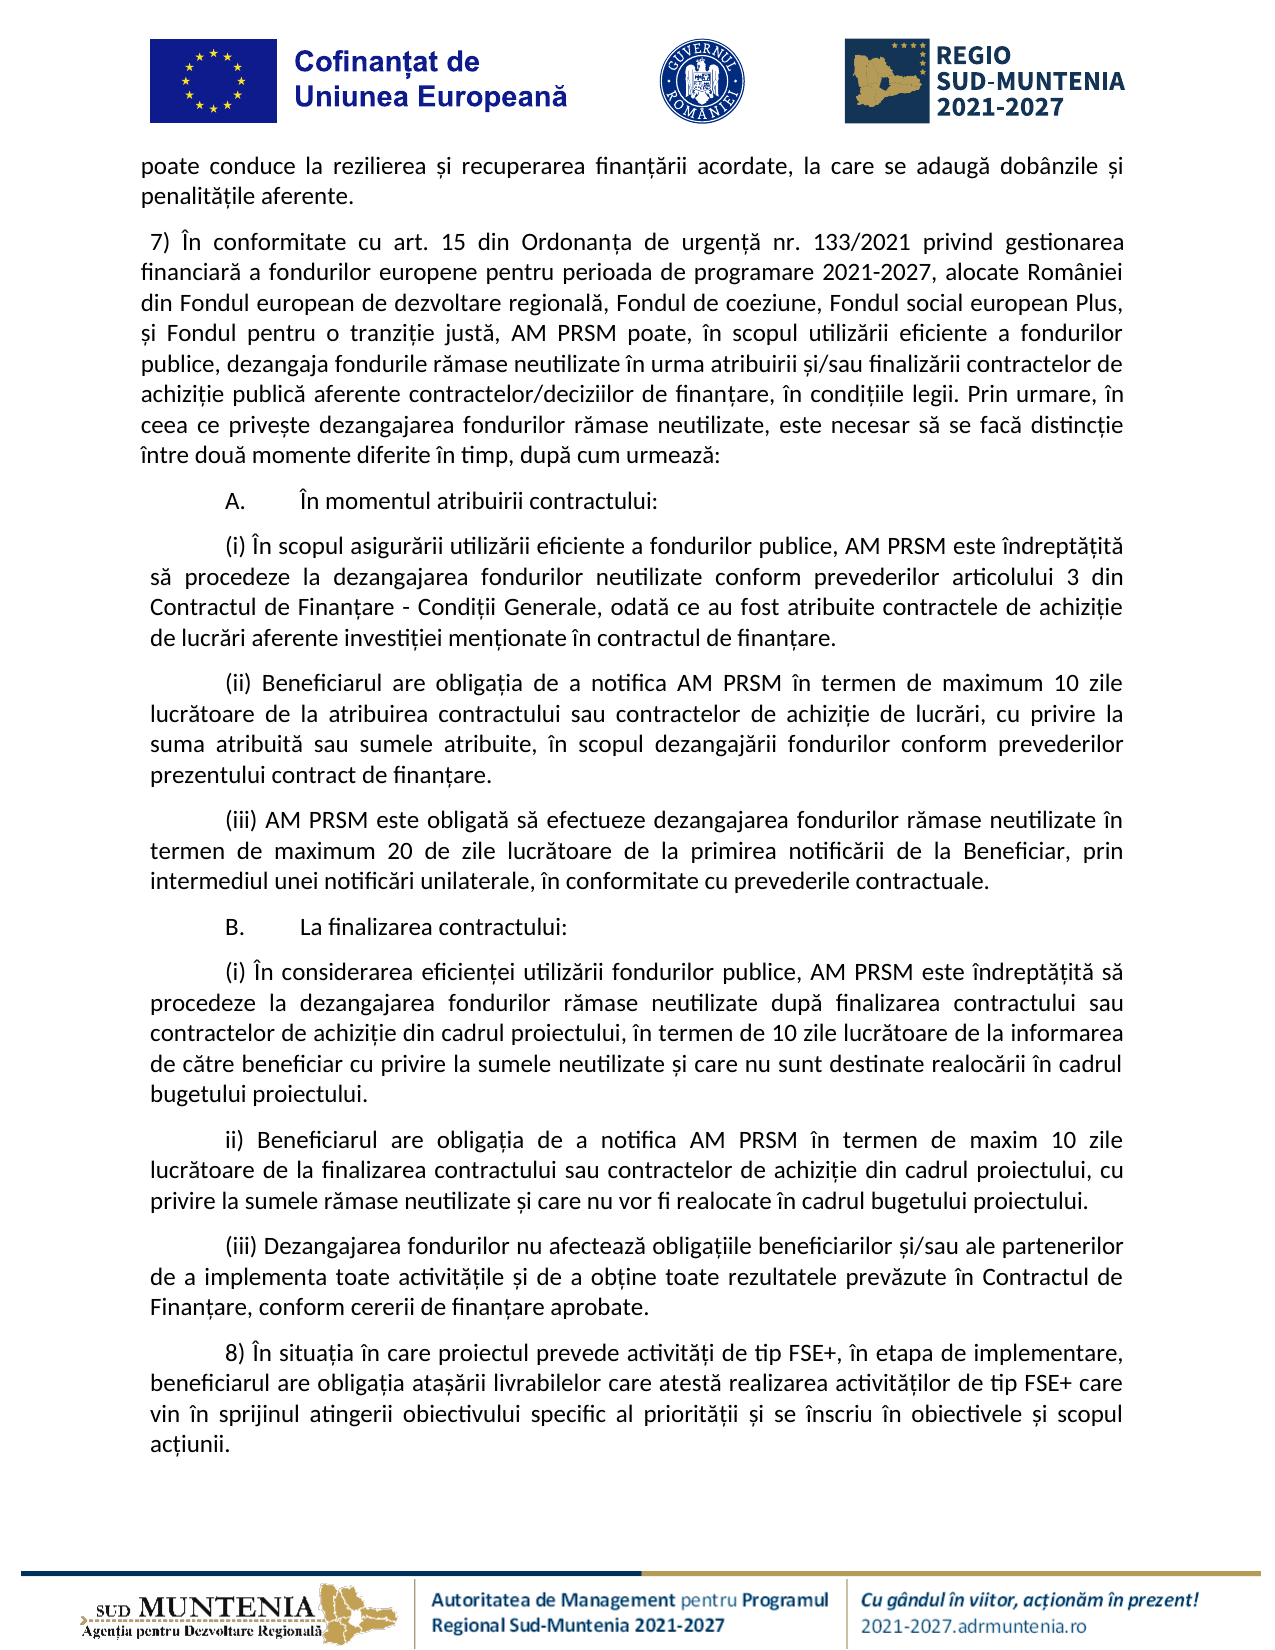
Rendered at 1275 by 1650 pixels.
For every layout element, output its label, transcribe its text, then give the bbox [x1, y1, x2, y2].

list ii) Beneficiarul are obligația de a notifica AM PRSM în termen de maxim 10 zile lucrătoare de la finalizarea contractului sau contractelor de achiziție din cadrul proiectului, cu privire la sumele rămase neutilizate și care nu vor fi realocate în cadrul bugetului proiectului. [150, 1124, 1125, 1215]
list (ii) Beneficiarul are obligația de a notifica AM PRSM în termen de maximum 10 zile lucrătoare de la atribuirea contractului sau contractelor de achiziție de lucrări, cu privire la suma atribuită sau sumele atribuite, în scopul dezangajării fondurilor conform prevederilor prezentului contract de finanțare. [150, 667, 1125, 789]
list (iii) AM PRSM este obligată să efectueze dezangajarea fondurilor rămase neutilizate în termen de maximum 20 de zile lucrătoare de la primirea notificării de la Beneficiar, prin intermediul unei notificări unilaterale, în conformitate cu prevederile contractuale. [150, 804, 1125, 896]
list (i) În considerarea eficienței utilizării fondurilor publice, AM PRSM este îndreptățită să procedeze la dezangajarea fondurilor rămase neutilizate după finalizarea contractului sau contractelor de achiziție din cadrul proiectului, în termen de 10 zile lucrătoare de la informarea de către beneficiar cu privire la sumele neutilizate și care nu sunt destinate realocării în cadrul bugetului proiectului. [150, 956, 1125, 1109]
list (iii) Dezangajarea fondurilor nu afectează obligațiile beneficiarilor și/sau ale partenerilor de a implementa toate activitățile și de a obține toate rezultatele prevăzute în Contractul de Finanțare, conform cererii de finanțare aprobate. [150, 1230, 1125, 1322]
list A. În momentul atribuirii contractului: [150, 485, 1125, 516]
picture [21, 1571, 1262, 1650]
list (i) În scopul asigurării utilizării eficiente a fondurilor publice, AM PRSM este îndreptățită să procedeze la dezangajarea fondurilor neutilizate conform prevederilor articolului 3 din Contractul de Finanțare - Condiții Generale, odată ce au fost atribuite contractele de achiziție de lucrări aferente investiției menționate în contractul de finanțare. [150, 530, 1125, 652]
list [141, 150, 1125, 211]
list 7) În conformitate cu art. 15 din Ordonanţa de urgenţă nr. 133/2021 privind gestionarea financiară a fondurilor europene pentru perioada de programare 2021-2027, alocate României din Fondul european de dezvoltare regională, Fondul de coeziune, Fondul social european Plus, și Fondul pentru o tranziţie justă, AM PRSM poate, în scopul utilizării eficiente a fondurilor publice, dezangaja fondurile rămase neutilizate în urma atribuirii și/sau finalizării contractelor de achiziţie publică aferente contractelor/deciziilor de finanţare, în condiţiile legii. Prin urmare, în ceea ce privește dezangajarea fondurilor rămase neutilizate, este necesar să se facă distincție între două momente diferite în timp, după cum urmează: [141, 226, 1125, 470]
list 8) În situația în care proiectul prevede activități de tip FSE+, în etapa de implementare, beneficiarul are obligația atașării livrabilelor care atestă realizarea activităților de tip FSE+ care vin în sprijinul atingerii obiectivului specific al priorității și se înscriu în obiectivele și scopul acțiunii. [150, 1337, 1125, 1459]
list B. La finalizarea contractului: [150, 911, 1125, 941]
